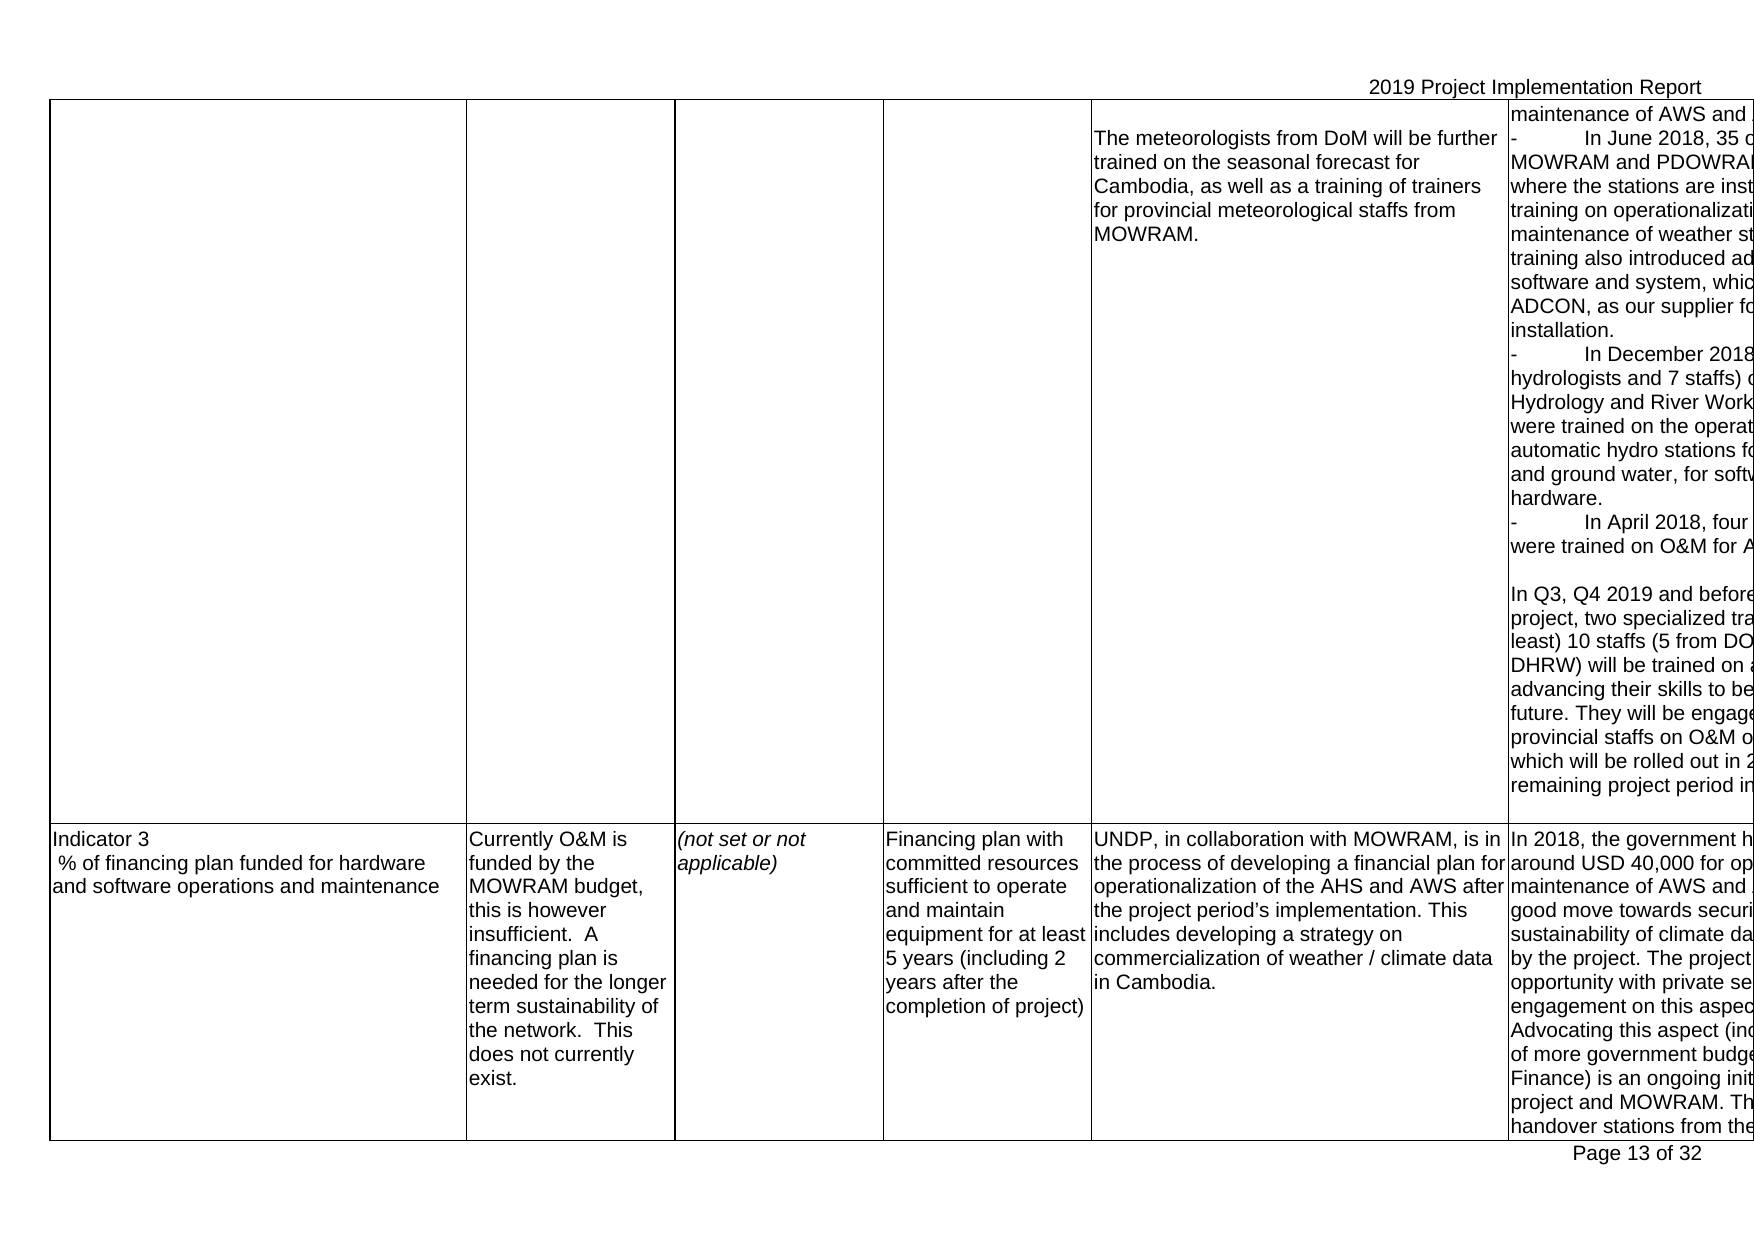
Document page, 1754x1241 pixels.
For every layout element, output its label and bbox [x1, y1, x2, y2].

table_cell [1509, 824, 1753, 1140]
table_cell [676, 100, 883, 823]
table_cell [1509, 100, 1753, 823]
table_cell [884, 100, 1091, 823]
table_cell [51, 824, 466, 1140]
table_cell [467, 100, 674, 823]
table_cell [884, 824, 1091, 1140]
table_cell [1092, 100, 1508, 823]
table_cell [51, 100, 466, 823]
table_cell [467, 824, 674, 1140]
table_cell [1092, 824, 1508, 1140]
table_cell [676, 824, 883, 1140]
